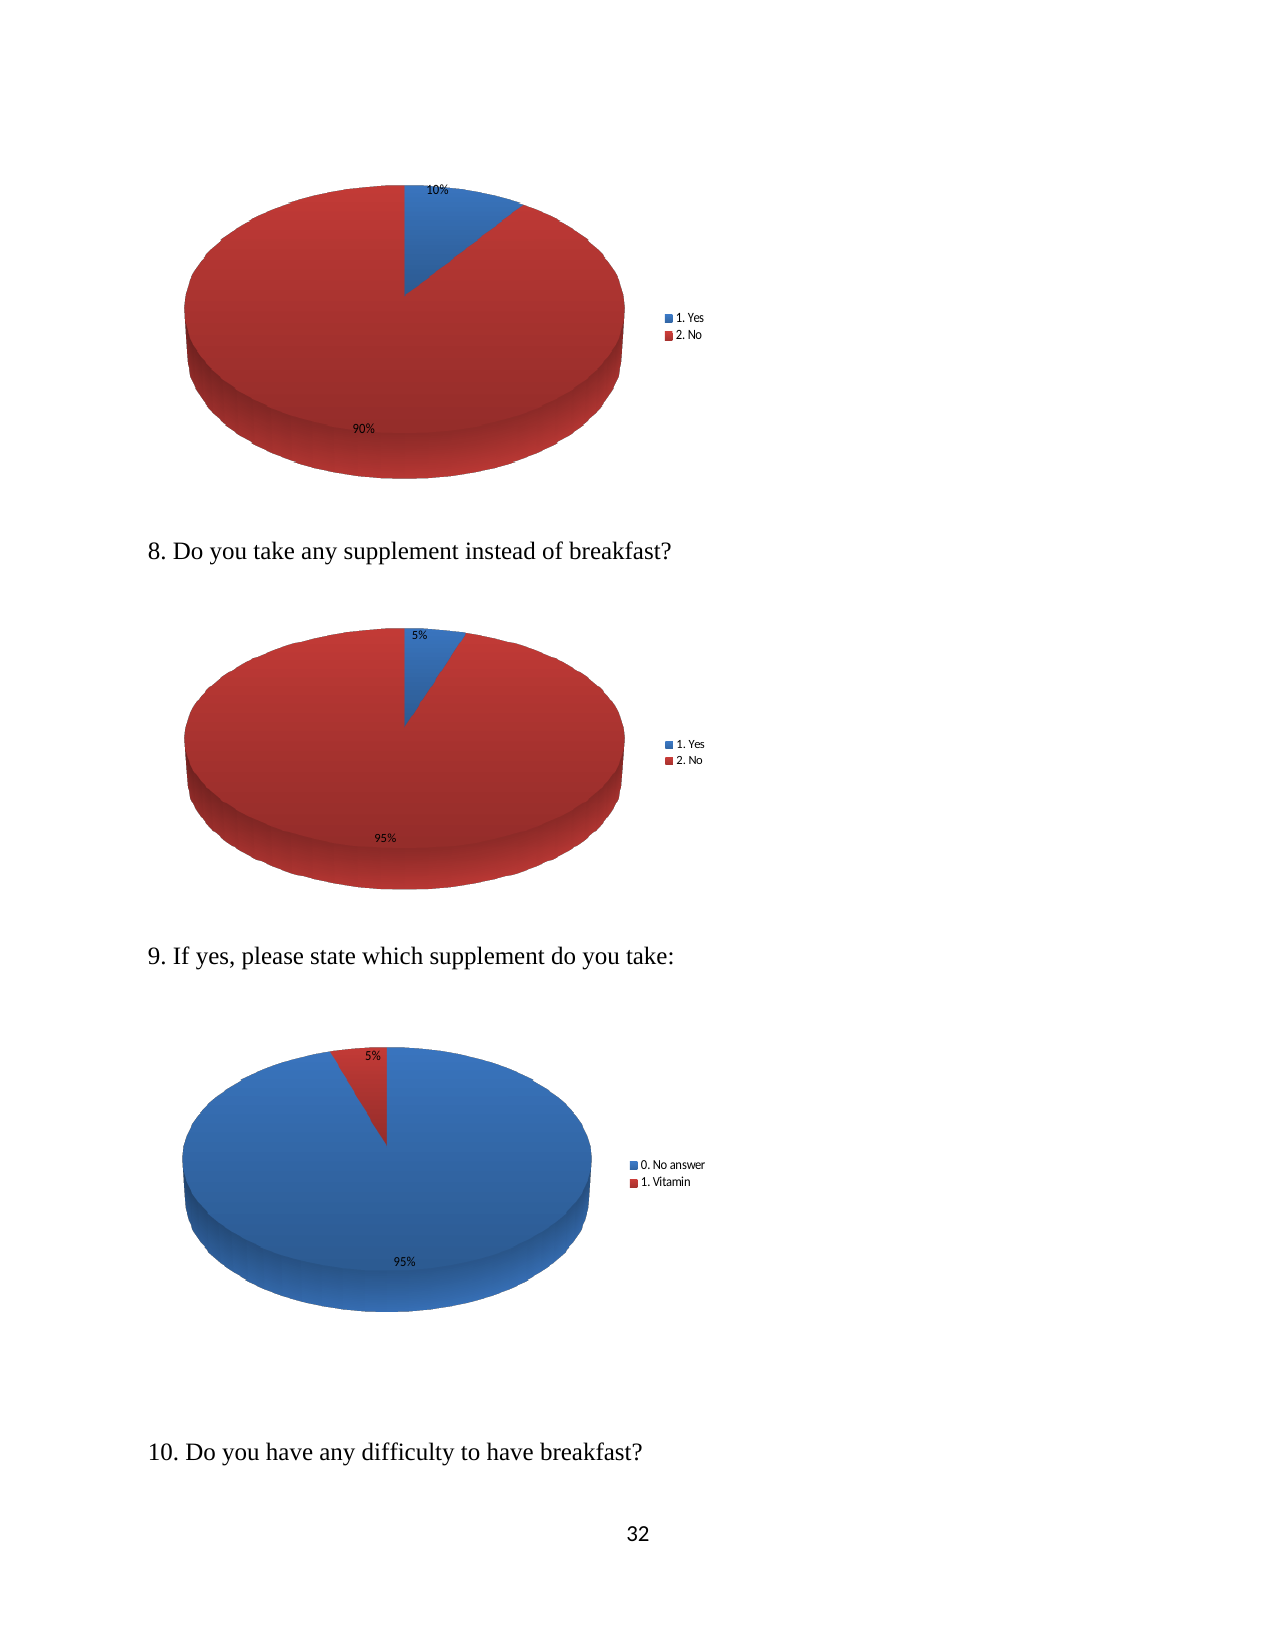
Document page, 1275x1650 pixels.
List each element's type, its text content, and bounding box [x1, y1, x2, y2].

text 10. Do you have any difficulty to have breakfast? [148, 1437, 1127, 1466]
text 9. If yes, please state which supplement do you take: [148, 941, 1127, 970]
text 8. Do you take any supplement instead of breakfast? [148, 536, 1127, 565]
